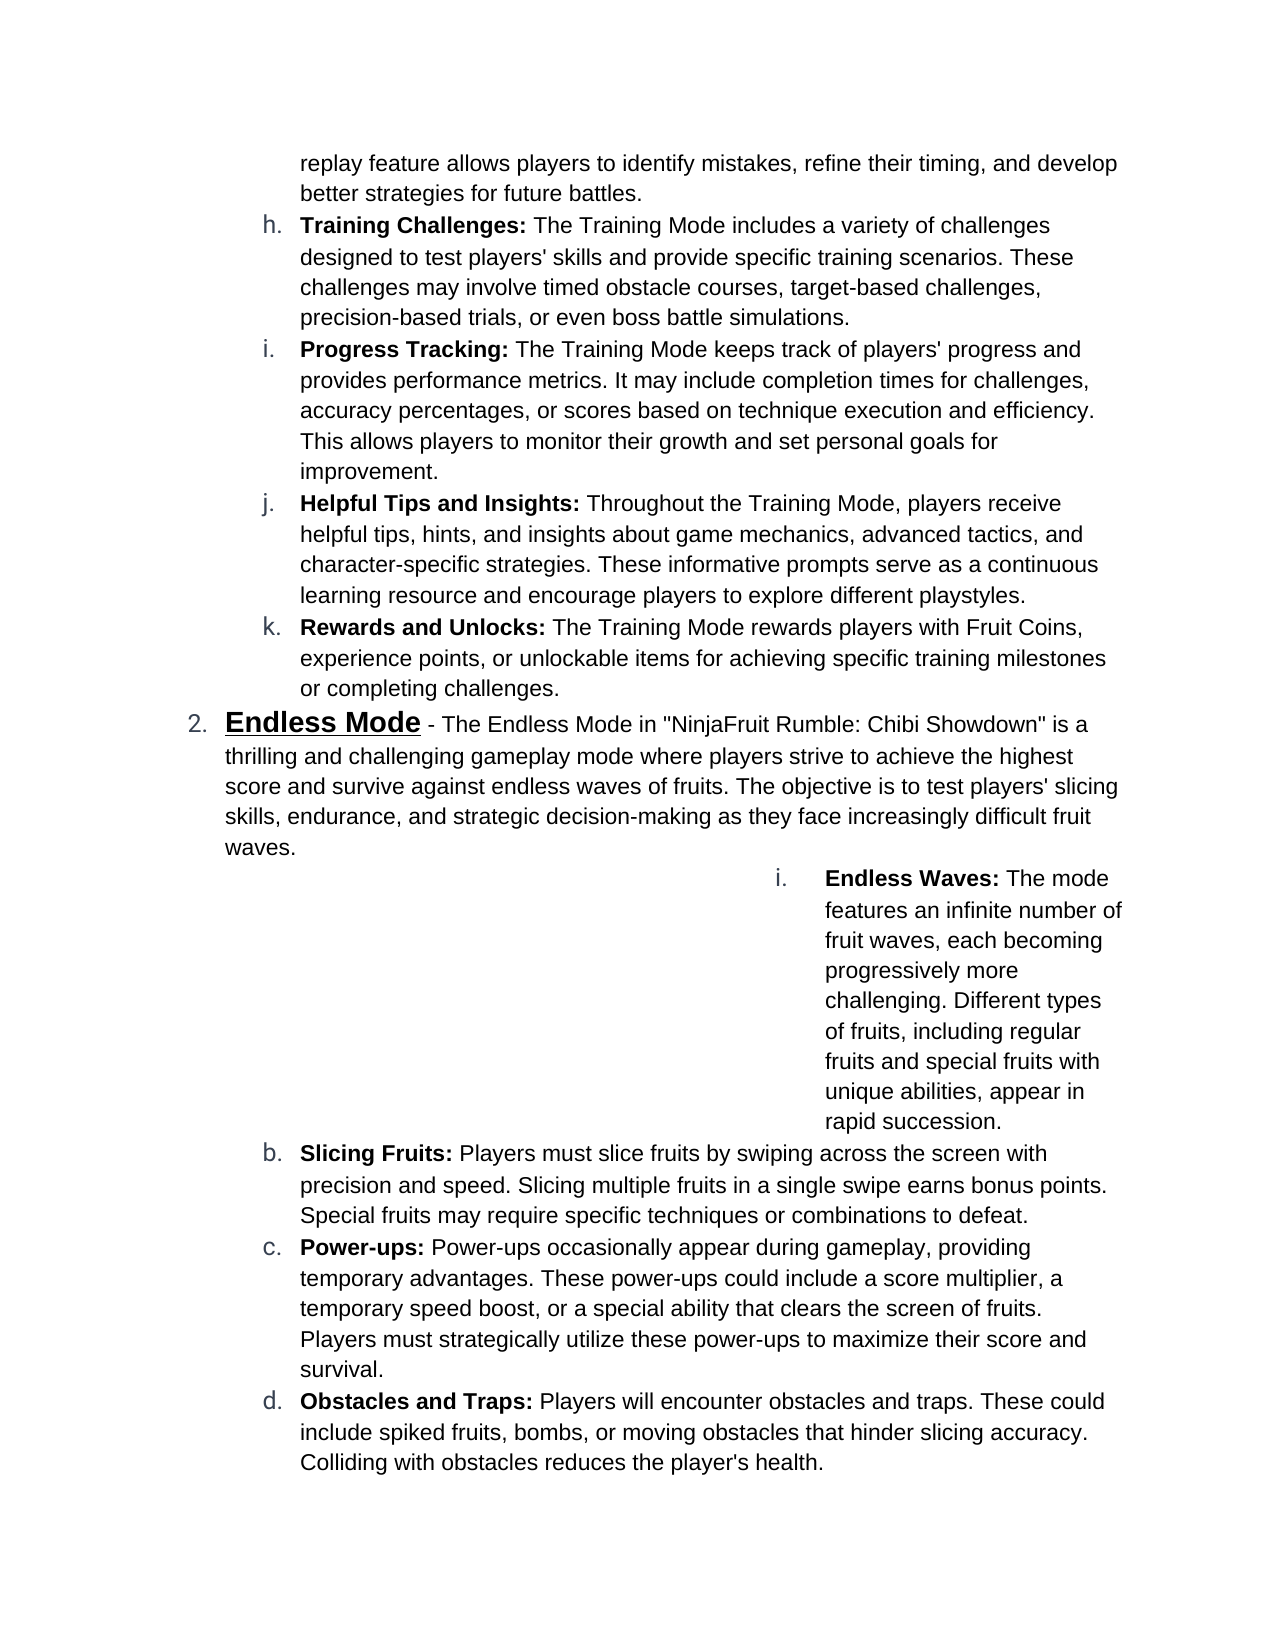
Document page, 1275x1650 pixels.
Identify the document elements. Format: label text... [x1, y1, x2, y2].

list Slicing Fruits: Players must slice fruits by swiping across the screen with precision and speed. Slicing multiple fruits in a single swipe earns bonus points. Special fruits may require specific techniques or combinations to defeat. [262, 1138, 1125, 1228]
list Helpful Tips and Insights: Throughout the Training Mode, players receive helpful tips, hints, and insights about game mechanics, advanced tactics, and character-specific strategies. These informative prompts serve as a continuous learning resource and encourage players to explore different playstyles. [262, 488, 1125, 608]
list Endless Waves: The mode features an infinite number of fruit waves, each becoming progressively more challenging. Different types of fruits, including regular fruits and special fruits with unique abilities, appear in rapid succession. [787, 864, 1125, 1134]
list Endless Mode - The Endless Mode in "NinjaFruit Rumble: Chibi Showdown" is a thrilling and challenging gameplay mode where players strive to achieve the highest score and survive against endless waves of fruits. The objective is to test players' slicing skills, endurance, and strategic decision-making as they face increasingly difficult fruit waves. [187, 705, 1125, 860]
list Progress Tracking: The Training Mode keeps track of players' progress and provides performance metrics. It may include completion times for challenges, accuracy percentages, or scores based on technique execution and efficiency. This allows players to monitor their growth and set personal goals for improvement. [262, 334, 1125, 484]
list Training Challenges: The Training Mode includes a variety of challenges designed to test players' skills and provide specific training scenarios. These challenges may involve timed obstacle courses, target-based challenges, precision-based trials, or even boss battle simulations. [262, 210, 1125, 330]
list Rewards and Unlocks: The Training Mode rewards players with Fruit Coins, experience points, or unlockable items for achieving specific training milestones or completing challenges. [262, 612, 1125, 702]
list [262, 150, 1125, 207]
list Obstacles and Traps: Players will encounter obstacles and traps. These could include spiked fruits, bombs, or moving obstacles that hinder slicing accuracy. Colliding with obstacles reduces the player's health. [262, 1386, 1125, 1476]
list Power-ups: Power-ups occasionally appear during gameplay, providing temporary advantages. These power-ups could include a score multiplier, a temporary speed boost, or a special ability that clears the screen of fruits. Players must strategically utilize these power-ups to maximize their score and survival. [262, 1232, 1125, 1382]
